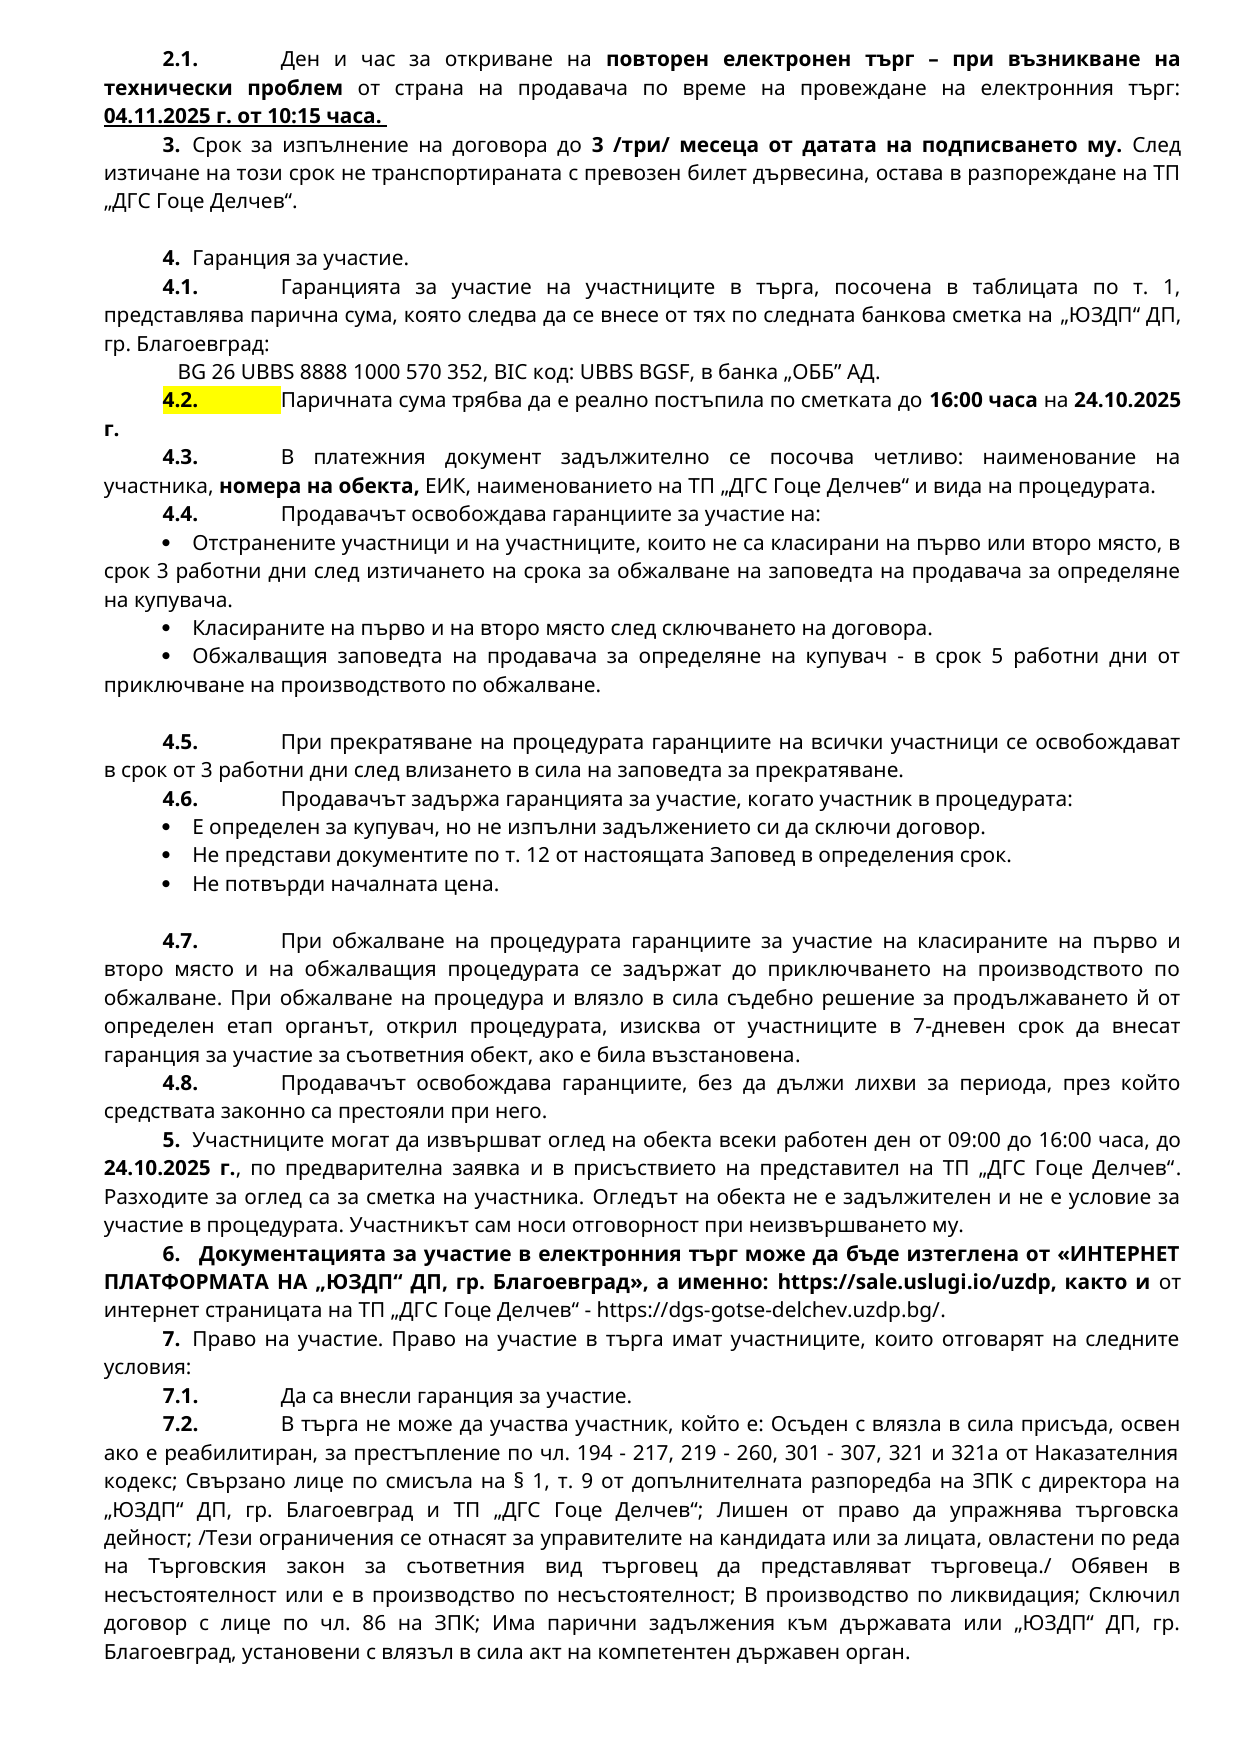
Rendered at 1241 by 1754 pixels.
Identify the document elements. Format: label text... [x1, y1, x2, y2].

list Да са внесли гаранция за участие. [103, 1381, 1181, 1409]
list Документацията за участие в електронния търг може да бъде изтеглена от «ИНТЕРНЕТ ПЛАТФОРМАТА НА „ЮЗДП“ ДП, гр. Благоевград», а именно: https://sale.uslugi.io/uzdp, както и от интернет страницата на ТП „ДГС Гоце Делчев“ - https://dgs-gotse-delchev.uzdp.bg/. [103, 1239, 1181, 1324]
list Не представи документите по т. 12 от настоящата Заповед в определения срок. [103, 841, 1181, 869]
list Продавачът освобождава гаранциите, без да дължи лихви за периода, през който средствата законно са престояли при него. [103, 1068, 1181, 1125]
list Не потвърди началната цена. [103, 869, 1181, 897]
list Е определен за купувач, но не изпълни задължението си да сключи договор. [103, 812, 1181, 841]
list Право на участие. Право на участие в търга имат участниците, които отговарят на следните условия: [103, 1324, 1181, 1381]
list BG 26 UBBS 8888 1000 570 352, BIC код: UBBS BGSF, в банка „ОББ” АД. [103, 357, 1181, 386]
list Класираните на първо и на второ място след сключването на договора. [103, 613, 1181, 642]
list Продавачът задържа гаранцията за участие, когато участник в процедурата: [103, 784, 1181, 812]
list При обжалване на процедурата гаранциите за участие на класираните на първо и второ място и на обжалващия процедурата се задържат до приключването на производството по обжалване. При обжалване на процедура и влязло в сила съдебно решение за продължаването й от определен етап органът, открил процедурата, изисква от участниците в 7-дневен срок да внесат гаранция за участие за съответния обект, ако е била възстановена. [103, 926, 1181, 1068]
list В платежния документ задължително се посочва четливо: наименование на участника, номера на обекта, ЕИК, наименованието на ТП „ДГС Гоце Делчев“ и вида на процедурата. [103, 442, 1181, 499]
list Продавачът освобождава гаранциите за участие на: [103, 499, 1181, 528]
list Срок за изпълнение на договора до 3 /три/ месеца от датата на подписването му. След изтичане на този срок не транспортираната с превозен билет дървесина, остава в разпореждане на ТП „ДГС Гоце Делчев“. [103, 130, 1181, 215]
list Обжалващия заповедта на продавача за определяне на купувач - в срок 5 работни дни от приключване на производството по обжалване. [103, 642, 1181, 698]
list Гаранцията за участие на участниците в търга, посочена в таблицата по т. 1, представлява парична сума, която следва да се внесе от тях по следната банкова сметка на „ЮЗДП“ ДП, гр. Благоевград: [103, 272, 1181, 357]
list В търга не може да участва участник, който е: Осъден с влязла в сила присъда, освен ако е реабилитиран, за престъпление по чл. 194 - 217, 219 - 260, 301 - 307, 321 и 321а от Наказателния кодекс; Свързано лице по смисъла на § 1, т. 9 от допълнителната разпоредба на ЗПК с директора на „ЮЗДП“ ДП, гр. Благоевград и ТП „ДГС Гоце Делчев“; Лишен от право да упражнява търговска дейност; /Тези ограничения се отнасят за управителите на кандидата или за лицата, овластени по реда на Търговския закон за съответния вид търговец да представляват търговеца./ Обявен в несъстоятелност или е в производство по несъстоятелност; В производство по ликвидация; Сключил договор с лице по чл. 86 на ЗПК; Има парични задължения към държавата или „ЮЗДП“ ДП, гр. Благоевград, установени с влязъл в сила акт на компетентен държавен орган. [103, 1409, 1181, 1665]
list Гаранция за участие. [103, 243, 1181, 272]
list Отстранените участници и на участниците, които не са класирани на първо или второ място, в срок 3 работни дни след изтичането на срока за обжалване на заповедта на продавача за определяне на купувача. [103, 528, 1181, 613]
list Паричната сума трябва да е реално постъпила по сметката до 16:00 часа на 24.10.2025 г. [103, 386, 1181, 442]
list При прекратяване на процедурата гаранциите на всички участници се освобождават в срок от 3 работни дни след влизането в сила на заповедта за прекратяване. [103, 727, 1181, 784]
list Участниците могат да извършват оглед на обекта всеки работен ден от 09:00 до 16:00 часа, до 24.10.2025 г., по предварителна заявка и в присъствието на представител на ТП „ДГС Гоце Делчев“. Разходите за оглед са за сметка на участника. Огледът на обекта не е задължителен и не е условие за участие в процедурата. Участникът сам носи отговорност при неизвършването му. [103, 1125, 1181, 1239]
list Ден и час за откриване на повторен електронен търг – при възникване на технически проблем от страна на продавача по време на провеждане на електронния търг: 04.11.2025 г. от 10:15 часа. [103, 44, 1181, 130]
